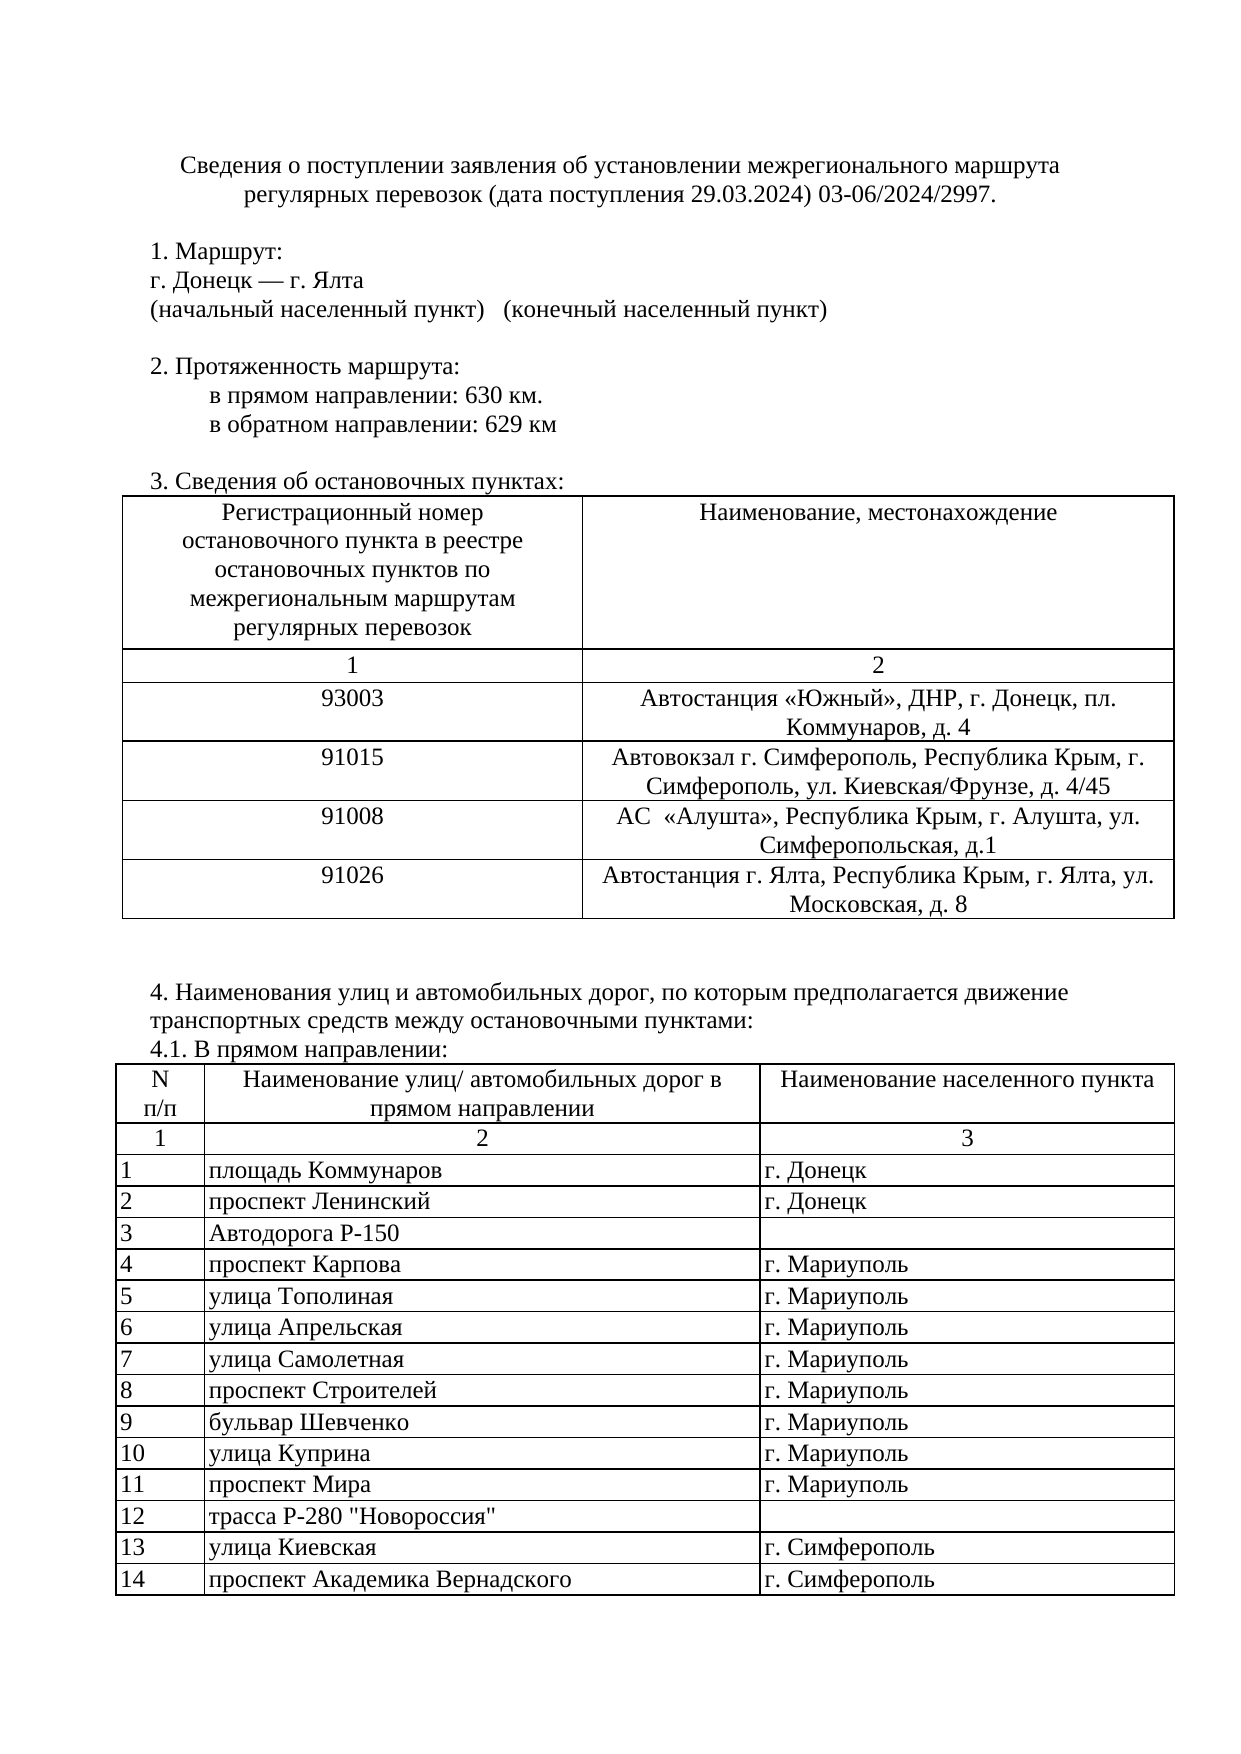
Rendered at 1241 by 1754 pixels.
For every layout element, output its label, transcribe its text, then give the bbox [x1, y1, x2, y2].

table_cell г. Симферополь [761, 1564, 1174, 1594]
table_cell 9 [117, 1407, 204, 1437]
table_header Наименование населенного пункта [761, 1065, 1174, 1122]
table_cell Автостанция г. Ялта, Республика Крым, г. Ялта, ул. Московская, д. 8 [583, 860, 1173, 918]
table_cell проспект Ленинский [205, 1187, 759, 1216]
table_cell Автодорога Р-150 [205, 1218, 759, 1248]
text Сведения о поступлении заявления об установлении межрегионального маршрута регулярных перевозок (дата поступления 29.03.2024) 03-06/2024/2997. [150, 150, 1090, 207]
table_cell [761, 1501, 1174, 1531]
text 4.1. В прямом направлении: [150, 1034, 1090, 1063]
table_cell 13 [117, 1533, 204, 1562]
text 1. Маршрут: [150, 236, 1090, 265]
table_cell 12 [117, 1501, 204, 1531]
table_cell [761, 1218, 1174, 1248]
table_header Регистрационный номер остановочного пункта в реестре остановочных пунктов по межрегиональным маршрутам регулярных перевозок [123, 497, 582, 648]
table_cell проспект Строителей [205, 1375, 759, 1405]
table_cell площадь Коммунаров [205, 1155, 759, 1185]
table_cell г. Мариуполь [761, 1344, 1174, 1374]
text г. Донецк — г. Ялта [150, 265, 1090, 294]
table_cell 93003 [123, 683, 582, 740]
text в обратном направлении: 629 км [150, 409, 1090, 437]
table_cell г. Мариуполь [761, 1312, 1174, 1342]
table_header N п/п [117, 1065, 204, 1122]
table_header Наименование улиц/ автомобильных дорог в прямом направлении [205, 1065, 759, 1122]
table_cell проспект Академика Вернадского [205, 1564, 759, 1594]
text 2. Протяженность маршрута: [150, 351, 1090, 380]
table_cell улица Апрельская [205, 1312, 759, 1342]
table_cell 14 [117, 1564, 204, 1594]
table_cell 10 [117, 1438, 204, 1468]
table_cell г. Мариуполь [761, 1281, 1174, 1311]
table_cell 91008 [123, 801, 582, 858]
table_cell г. Мариуполь [761, 1470, 1174, 1499]
table_cell 5 [117, 1281, 204, 1311]
table_cell улица Киевская [205, 1533, 759, 1562]
table_cell 3 [117, 1218, 204, 1248]
table_cell 8 [117, 1375, 204, 1405]
table_cell 6 [117, 1312, 204, 1342]
table_cell 2 [205, 1124, 759, 1153]
table_cell АС «Алушта», Республика Крым, г. Алушта, ул. Симферопольская, д.1 [583, 801, 1173, 858]
table_cell 2 [583, 650, 1173, 681]
table_cell трасса Р-280 "Новороссия" [205, 1501, 759, 1531]
table_cell 1 [117, 1124, 204, 1153]
text в прямом направлении: 630 км. [150, 380, 1090, 409]
table_cell проспект Карпова [205, 1250, 759, 1279]
table_cell улица Самолетная [205, 1344, 759, 1374]
text (начальный населенный пункт) (конечный населенный пункт) [150, 294, 1090, 322]
table_cell г. Мариуполь [761, 1250, 1174, 1279]
table_cell 91026 [123, 860, 582, 918]
table_cell улица Куприна [205, 1438, 759, 1468]
table_cell проспект Мира [205, 1470, 759, 1499]
table_cell г. Донецк [761, 1155, 1174, 1185]
table_header Наименование, местонахождение [583, 497, 1173, 648]
table_cell Автовокзал г. Симферополь, Республика Крым, г. Симферополь, ул. Киевская/Фрунзе, д. 4/45 [583, 742, 1173, 799]
table_cell 4 [117, 1250, 204, 1279]
table_cell 1 [117, 1155, 204, 1185]
table_cell г. Мариуполь [761, 1375, 1174, 1405]
table_cell улица Тополиная [205, 1281, 759, 1311]
table_cell г. Мариуполь [761, 1438, 1174, 1468]
table_cell 91015 [123, 742, 582, 799]
table_cell г. Донецк [761, 1187, 1174, 1216]
table_cell 3 [761, 1124, 1174, 1153]
table_cell 11 [117, 1470, 204, 1499]
table_cell г. Симферополь [761, 1533, 1174, 1562]
text 3. Сведения об остановочных пунктах: [150, 466, 1090, 495]
table_cell Автостанция «Южный», ДНР, г. Донецк, пл. Коммунаров, д. 4 [583, 683, 1173, 740]
table_cell 7 [117, 1344, 204, 1374]
table_cell г. Мариуполь [761, 1407, 1174, 1437]
table_cell 1 [123, 650, 582, 681]
table_cell бульвар Шевченко [205, 1407, 759, 1437]
table_cell 2 [117, 1187, 204, 1216]
text 4. Наименования улиц и автомобильных дорог, по которым предполагается движение транспортных средств между остановочными пунктами: [150, 977, 1090, 1034]
